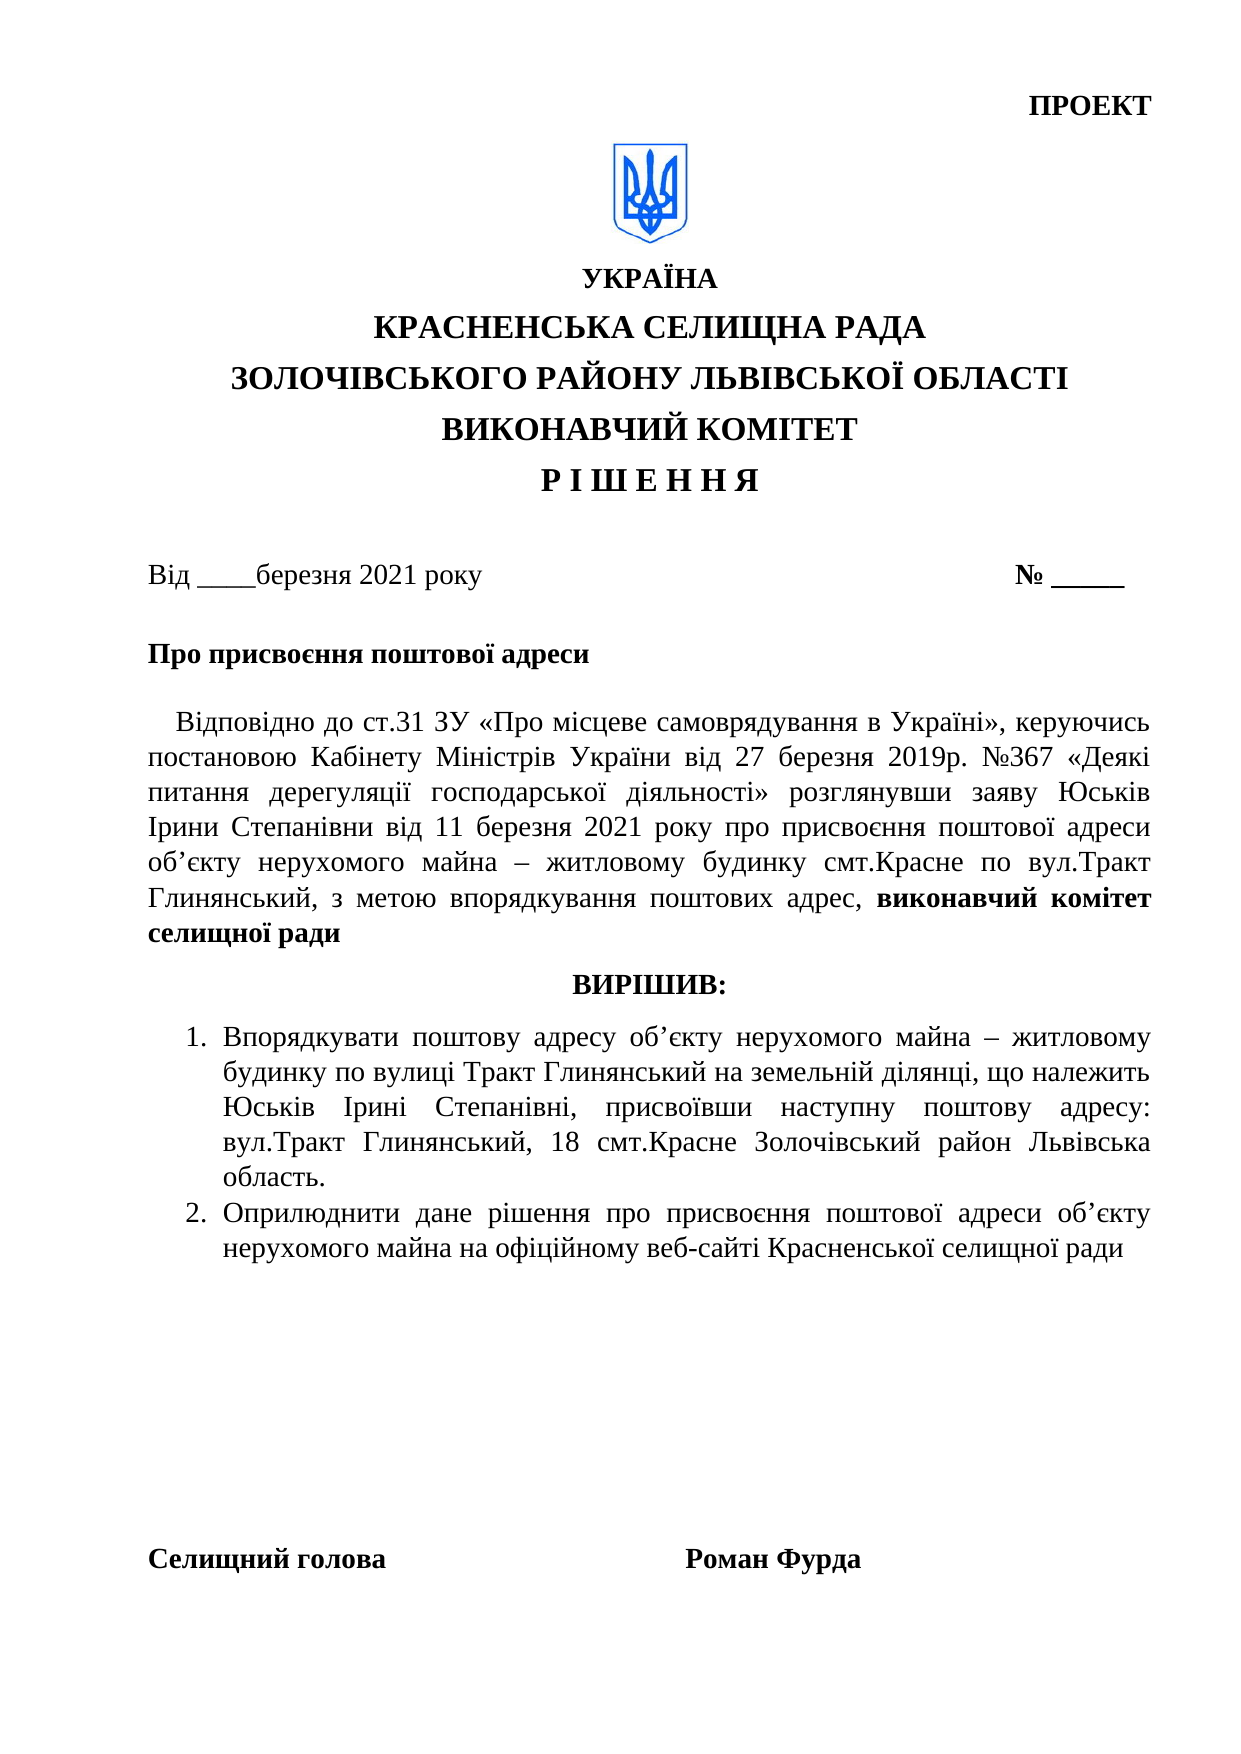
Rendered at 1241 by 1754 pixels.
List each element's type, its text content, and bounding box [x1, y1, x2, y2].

list Впорядкувати поштову адресу об’єкту нерухомого майна – житловому будинку по вулиці Тракт Глинянський на земельній ділянці, що належить Юськів Ірині Степанівні, присвоївши наступну поштову адресу: вул.Тракт Глинянський, 18 смт.Красне Золочівський район Львівська область. [185, 1019, 1152, 1193]
text Р І Ш Е Н Н Я [148, 460, 1152, 498]
text Україна [148, 262, 1152, 295]
list Оприлюднити дане рішення про присвоєння поштової адреси об’єкту нерухомого майна на офіційному веб-сайті Красненської селищної ради [185, 1195, 1152, 1263]
text ВИКОНАВЧИЙ КОМІТЕТ [148, 409, 1152, 448]
text Від ____березня 2021 року № _____ [148, 557, 1152, 591]
picture [610, 140, 689, 244]
text Селищний голова Роман Фурда [148, 1541, 1152, 1575]
text КРАСНЕНСЬКА СЕЛИЩНА РАДА [148, 308, 1152, 346]
text ВИРІШИВ: [148, 967, 1152, 1000]
text Відповідно до ст.31 ЗУ «Про місцеве самоврядування в Україні», керуючись постановою Кабінету Міністрів України від 27 березня 2019р. №367 «Деякі питання дерегуляції господарської діяльності» розглянувши заяву Юськів Ірини Степанівни від 11 березня 2021 року про присвоєння поштової адреси об’єкту нерухомого майна – житловому будинку смт.Красне по вул.Тракт Глинянський, з метою впорядкування поштових адрес, виконавчий комітет селищної ради [148, 704, 1152, 948]
text Про присвоєння поштової адреси [148, 637, 1152, 670]
text ЗОЛОЧІВСЬКОГО РАЙОНУ ЛЬВІВСЬКОЇ ОБЛАСТІ [148, 358, 1152, 397]
text ПРОЕКТ [148, 88, 1152, 122]
